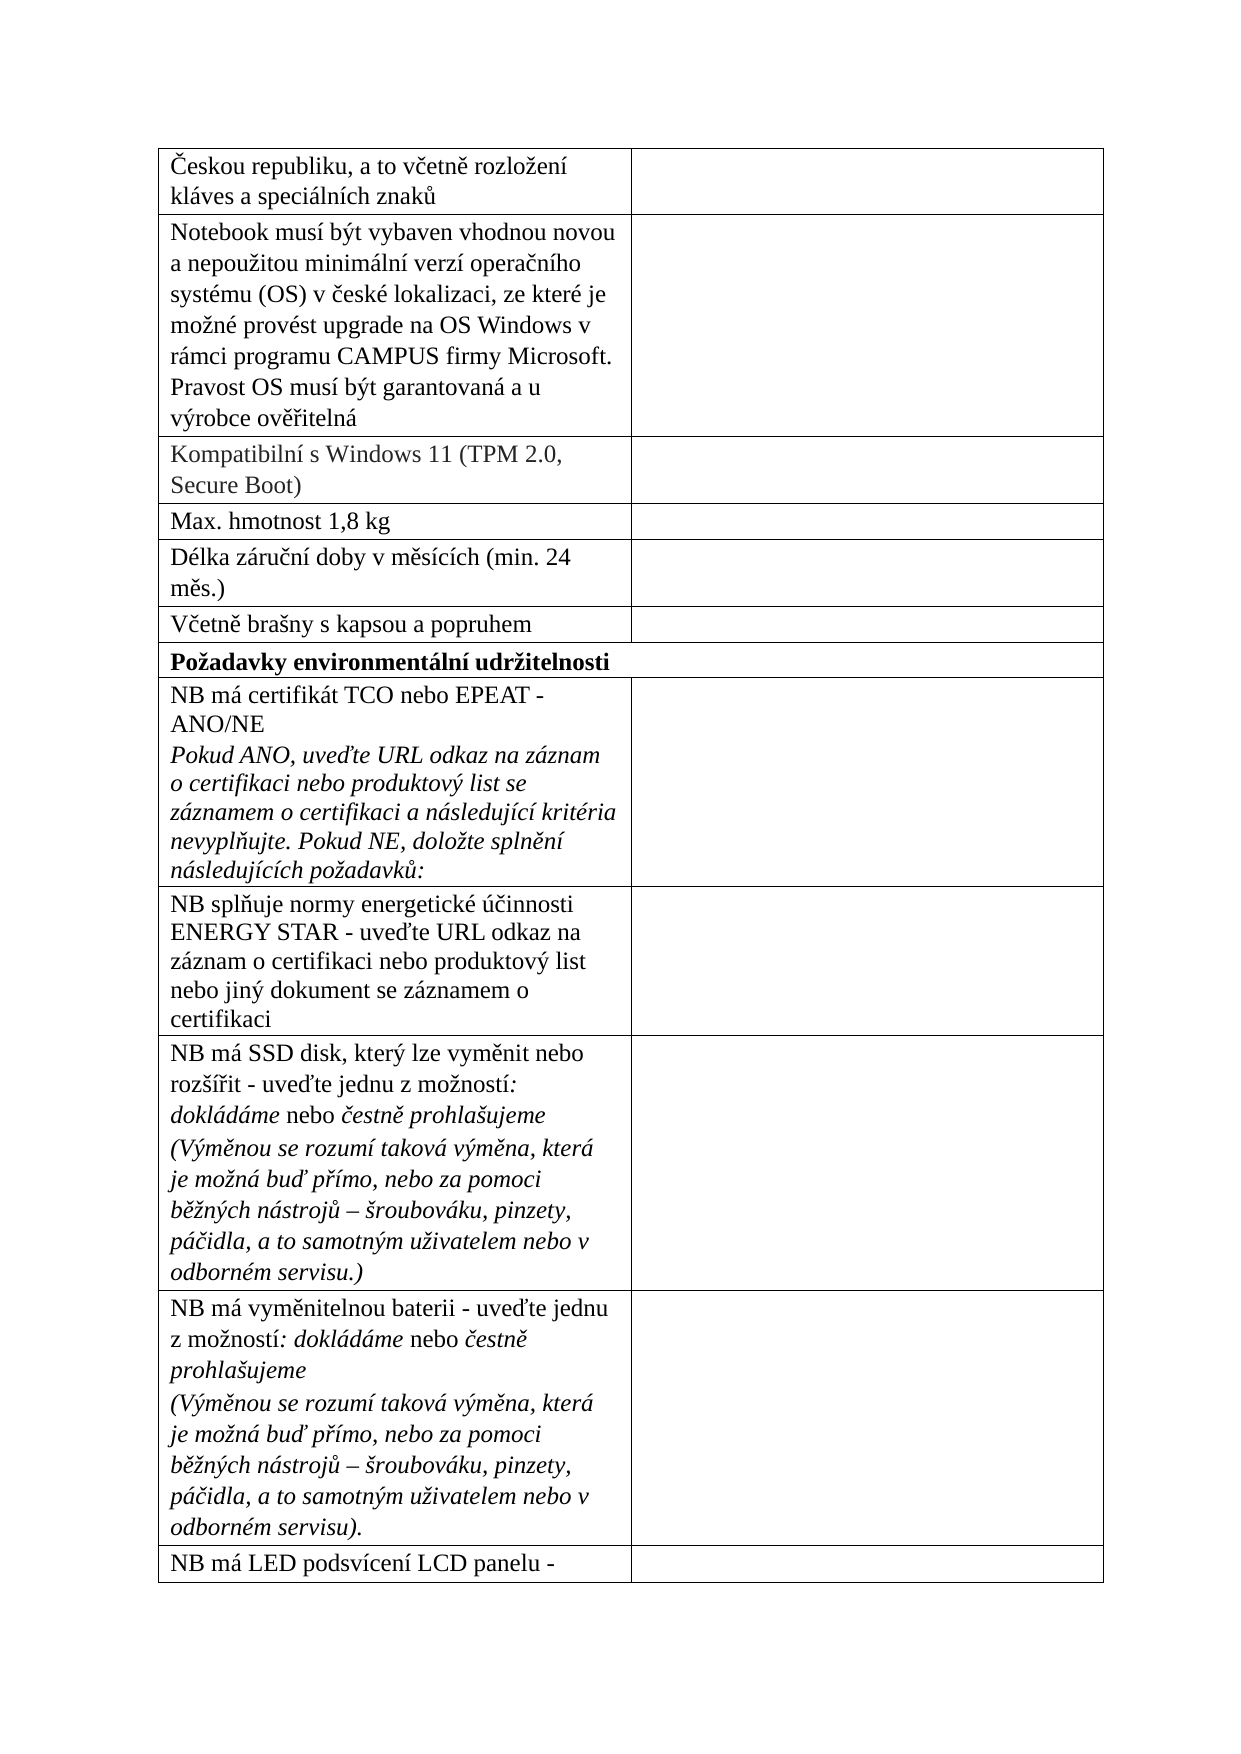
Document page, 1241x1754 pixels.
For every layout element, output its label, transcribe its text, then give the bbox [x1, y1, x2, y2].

table_cell [632, 678, 1103, 886]
table_cell Včetně brašny s kapsou a popruhem [159, 607, 631, 642]
table_cell [632, 149, 1103, 213]
table_cell Délka záruční doby v měsících (min. 24 měs.) [159, 540, 631, 606]
table_cell Notebook musí být vybaven vhodnou novou a nepoužitou minimální verzí operačního systému (OS) v české lokalizaci, ze které je možné provést upgrade na OS Windows v rámci programu CAMPUS firmy Microsoft. Pravost OS musí být garantovaná a u výrobce ověřitelná [159, 215, 631, 436]
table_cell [159, 1546, 631, 1582]
table_cell [632, 1036, 1103, 1290]
table_cell Max. hmotnost 1,8 kg [159, 504, 631, 539]
table_cell NB má SSD disk, který lze vyměnit nebo rozšířit - uveďte jednu z možností: dokládáme nebo čestně prohlašujeme (Výměnou se rozumí taková výměna, která je možná buď přímo, nebo za pomoci běžných nástrojů – šroubováku, pinzety, páčidla, a to samotným uživatelem nebo v odborném servisu.) [159, 1036, 631, 1290]
table_cell NB splňuje normy energetické účinnosti ENERGY STAR - uveďte URL odkaz na záznam o certifikaci nebo produktový list nebo jiný dokument se záznamem o certifikaci [159, 887, 631, 1034]
table_cell [632, 540, 1103, 606]
table_cell Kompatibilní s Windows 11 (TPM 2.0, Secure Boot) [159, 437, 631, 503]
table_cell [632, 437, 1103, 503]
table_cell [159, 149, 631, 213]
table_cell [632, 1546, 1103, 1582]
table_cell [632, 607, 1103, 642]
table_cell [632, 1291, 1103, 1545]
table_cell NB má vyměnitelnou baterii - uveďte jednu z možností: dokládáme nebo čestně prohlašujeme (Výměnou se rozumí taková výměna, která je možná buď přímo, nebo za pomoci běžných nástrojů – šroubováku, pinzety, páčidla, a to samotným uživatelem nebo v odborném servisu). [159, 1291, 631, 1545]
table_cell [632, 887, 1103, 1034]
table_cell Požadavky environmentální udržitelnosti [159, 643, 1103, 677]
table_cell NB má certifikát TCO nebo EPEAT - ANO/NE Pokud ANO, uveďte URL odkaz na záznam o certifikaci nebo produktový list se záznamem o certifikaci a následující kritéria nevyplňujte. Pokud NE, doložte splnění následujících požadavků: [159, 678, 631, 886]
table_cell [632, 504, 1103, 539]
table_cell [632, 215, 1103, 436]
